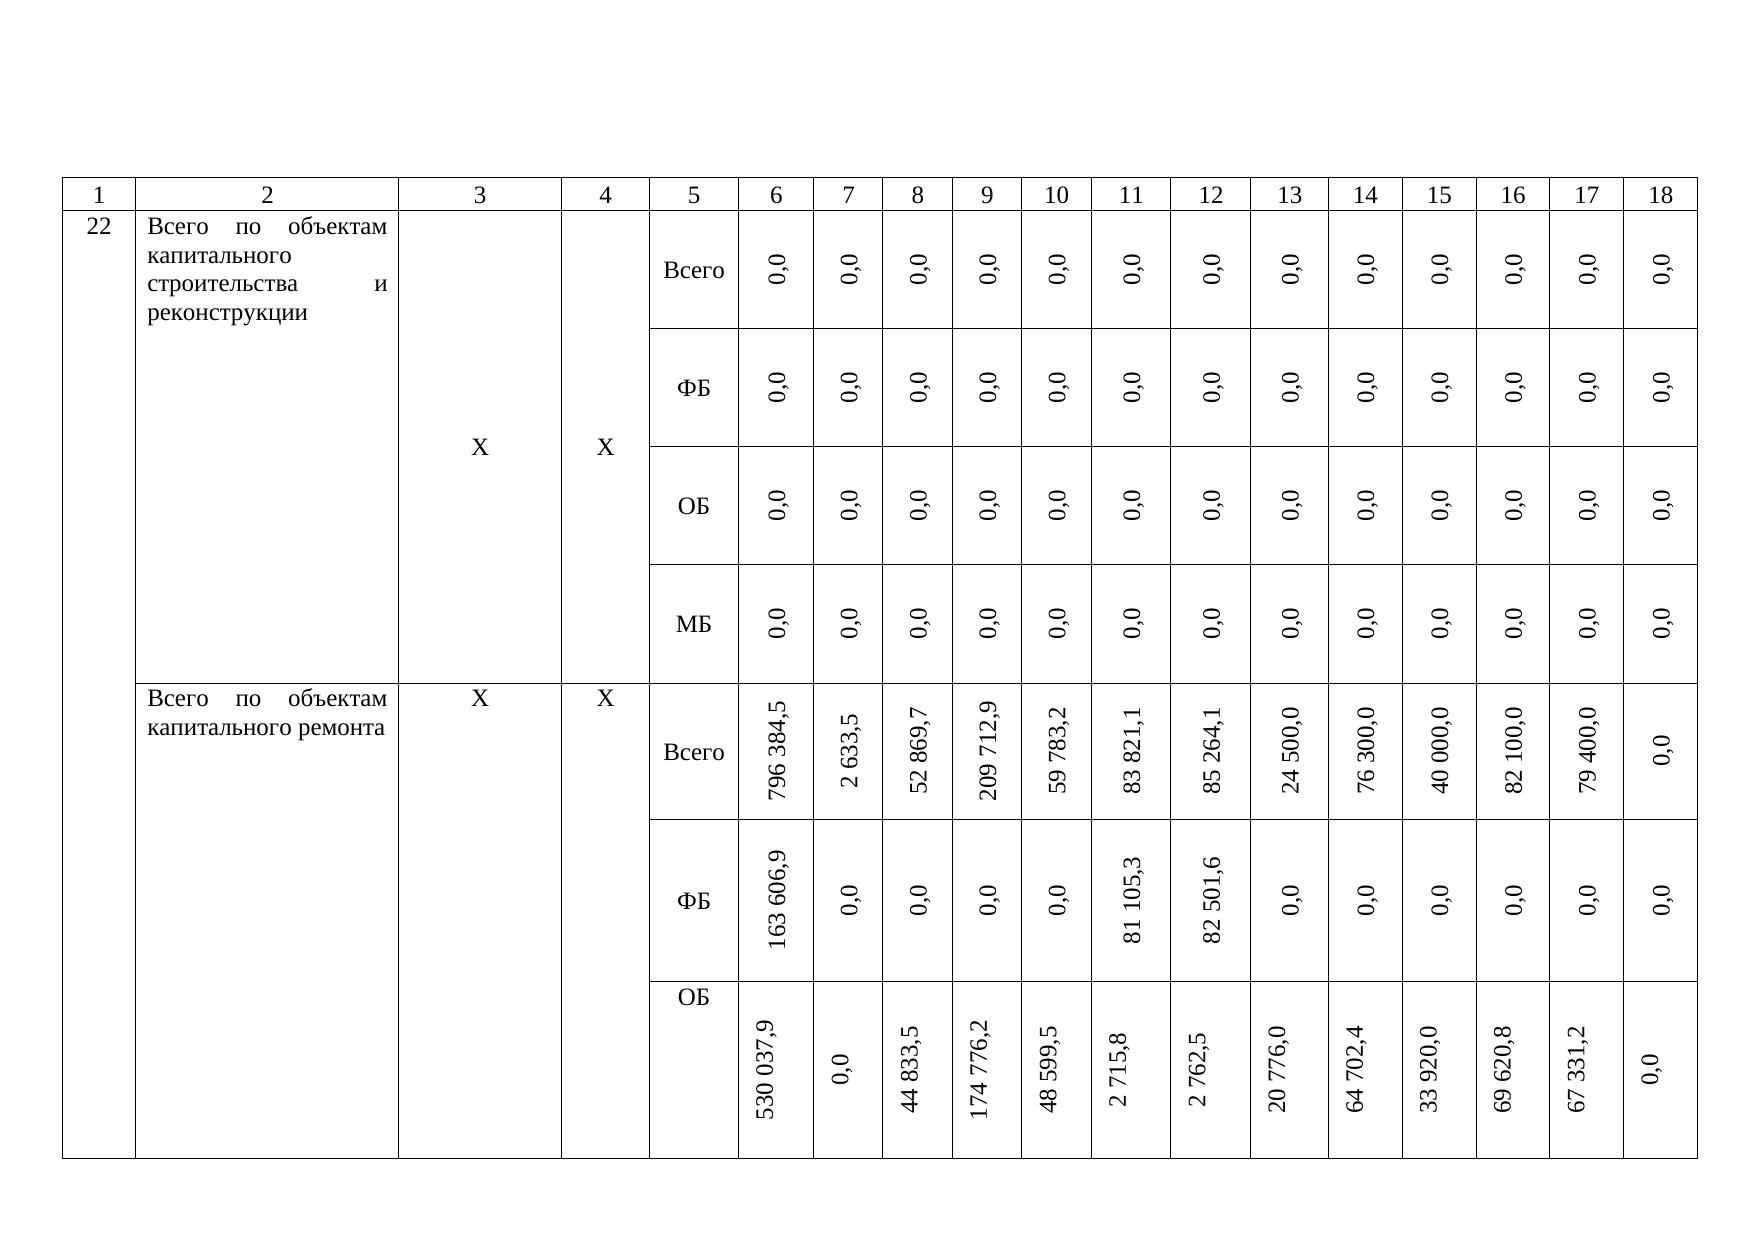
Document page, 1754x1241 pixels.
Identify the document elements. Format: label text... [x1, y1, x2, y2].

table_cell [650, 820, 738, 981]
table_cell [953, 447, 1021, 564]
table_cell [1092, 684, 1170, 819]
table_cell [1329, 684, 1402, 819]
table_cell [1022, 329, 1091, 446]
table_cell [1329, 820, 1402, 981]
table_cell 0,0 [814, 211, 882, 328]
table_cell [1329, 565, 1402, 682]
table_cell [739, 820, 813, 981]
table_cell 0,0 [1022, 211, 1091, 328]
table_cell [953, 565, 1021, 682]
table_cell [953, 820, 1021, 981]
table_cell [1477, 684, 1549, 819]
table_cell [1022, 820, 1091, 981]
table_header 8 [883, 178, 952, 210]
table_cell Всего по объектам капитального строительства и реконструкции [136, 211, 398, 682]
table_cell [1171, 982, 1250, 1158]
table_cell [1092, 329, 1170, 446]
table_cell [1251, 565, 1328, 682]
table_cell 0,0 [1092, 211, 1170, 328]
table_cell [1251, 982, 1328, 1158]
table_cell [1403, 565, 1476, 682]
table_cell 0,0 [883, 211, 952, 328]
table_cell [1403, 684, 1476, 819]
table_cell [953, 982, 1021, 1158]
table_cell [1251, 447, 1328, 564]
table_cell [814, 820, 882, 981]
table_header 10 [1022, 178, 1091, 210]
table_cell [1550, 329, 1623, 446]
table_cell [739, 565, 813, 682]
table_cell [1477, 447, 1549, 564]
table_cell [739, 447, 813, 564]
table_cell 0,0 [1171, 211, 1250, 328]
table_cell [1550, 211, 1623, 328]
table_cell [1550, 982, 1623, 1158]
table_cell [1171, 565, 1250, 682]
table_header 15 [1403, 178, 1476, 210]
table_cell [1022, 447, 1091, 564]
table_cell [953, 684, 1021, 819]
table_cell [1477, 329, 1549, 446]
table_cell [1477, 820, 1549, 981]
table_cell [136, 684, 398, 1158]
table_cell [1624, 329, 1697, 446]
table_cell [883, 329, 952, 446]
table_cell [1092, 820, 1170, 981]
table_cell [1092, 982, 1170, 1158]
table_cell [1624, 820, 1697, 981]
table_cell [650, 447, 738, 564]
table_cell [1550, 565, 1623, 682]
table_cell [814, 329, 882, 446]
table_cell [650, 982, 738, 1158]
table_header 13 [1251, 178, 1328, 210]
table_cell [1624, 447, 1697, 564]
table_header 1 [63, 178, 135, 210]
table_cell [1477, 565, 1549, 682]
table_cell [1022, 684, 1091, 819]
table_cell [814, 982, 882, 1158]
table_cell 0,0 [739, 211, 813, 328]
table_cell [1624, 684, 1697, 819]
table_cell Х [562, 211, 649, 682]
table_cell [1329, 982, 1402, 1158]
table_header 9 [953, 178, 1021, 210]
table_cell 0,0 [1403, 211, 1476, 328]
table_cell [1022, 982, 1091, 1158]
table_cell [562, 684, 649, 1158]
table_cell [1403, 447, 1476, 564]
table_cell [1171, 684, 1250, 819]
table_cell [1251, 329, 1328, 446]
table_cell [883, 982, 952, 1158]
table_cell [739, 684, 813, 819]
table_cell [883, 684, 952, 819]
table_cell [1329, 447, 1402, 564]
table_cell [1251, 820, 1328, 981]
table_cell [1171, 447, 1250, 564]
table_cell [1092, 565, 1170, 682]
table_cell Х [399, 211, 561, 682]
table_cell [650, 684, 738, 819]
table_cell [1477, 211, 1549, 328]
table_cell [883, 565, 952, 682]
table_header 11 [1092, 178, 1170, 210]
table_header 3 [399, 178, 561, 210]
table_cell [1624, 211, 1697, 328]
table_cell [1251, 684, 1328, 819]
table_header 14 [1329, 178, 1402, 210]
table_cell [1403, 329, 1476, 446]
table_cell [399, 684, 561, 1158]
table_header 16 [1477, 178, 1549, 210]
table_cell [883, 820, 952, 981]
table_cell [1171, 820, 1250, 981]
table_header 7 [814, 178, 882, 210]
table_header 6 [739, 178, 813, 210]
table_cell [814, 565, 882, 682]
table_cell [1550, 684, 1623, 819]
table_cell Всего [650, 211, 738, 328]
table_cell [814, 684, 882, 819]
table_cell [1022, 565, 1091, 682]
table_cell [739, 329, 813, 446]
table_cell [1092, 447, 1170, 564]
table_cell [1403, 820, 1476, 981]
table_header 17 [1550, 178, 1623, 210]
table_header 4 [562, 178, 649, 210]
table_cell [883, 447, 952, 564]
table_header 12 [1171, 178, 1250, 210]
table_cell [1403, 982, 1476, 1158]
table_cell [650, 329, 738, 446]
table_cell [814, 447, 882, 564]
table_cell 0,0 [1251, 211, 1328, 328]
table_header 18 [1624, 178, 1697, 210]
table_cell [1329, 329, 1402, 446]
table_cell 0,0 [953, 211, 1021, 328]
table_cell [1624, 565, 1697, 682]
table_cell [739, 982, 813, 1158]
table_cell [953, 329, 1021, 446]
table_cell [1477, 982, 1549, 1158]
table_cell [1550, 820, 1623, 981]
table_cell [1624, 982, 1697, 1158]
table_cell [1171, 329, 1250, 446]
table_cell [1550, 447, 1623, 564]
table_cell 22 [63, 211, 135, 1158]
table_header 2 [136, 178, 398, 210]
table_cell 0,0 [1329, 211, 1402, 328]
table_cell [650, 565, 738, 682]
table_header 5 [650, 178, 738, 210]
